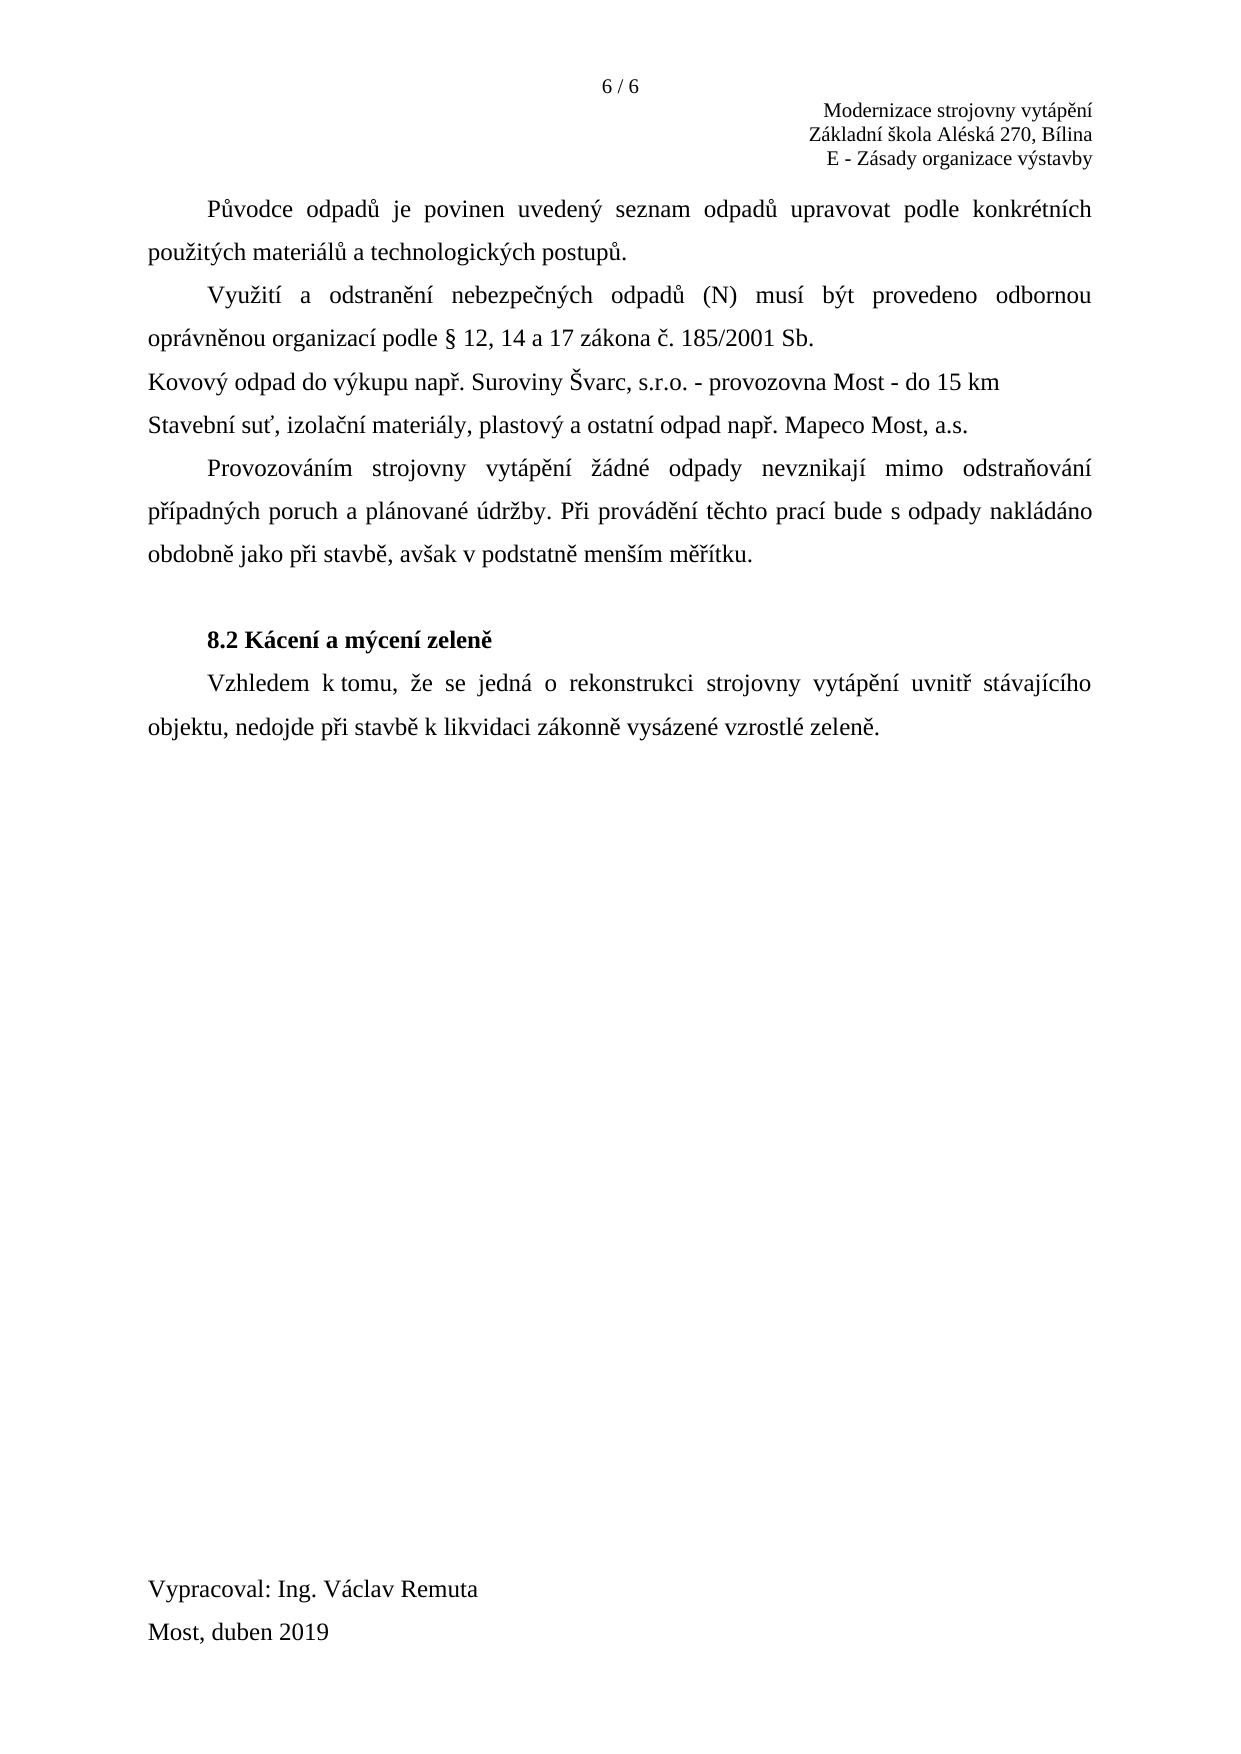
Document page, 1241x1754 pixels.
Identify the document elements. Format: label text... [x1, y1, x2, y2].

text Kovový odpad do výkupu např. Suroviny Švarc, s.r.o. - provozovna Most - do 15 km [148, 367, 1092, 395]
text Původce odpadů je povinen uvedený seznam odpadů upravovat podle konkrétních použitých materiálů a technologických postupů. [148, 194, 1092, 266]
text Provozováním strojovny vytápění žádné odpady nevznikají mimo odstraňování případných poruch a plánované údržby. Při provádění těchto prací bude s odpady nakládáno obdobně jako při stavbě, avšak v podstatně menším měřítku. [148, 453, 1092, 568]
text Využití a odstranění nebezpečných odpadů (N) musí být provedeno odbornou oprávněnou organizací podle § 12, 17 zákona č. 185/2001 Sb. [148, 280, 1092, 352]
text Vzhledem k tomu, že se jedná o rekonstrukci strojovny vytápění uvnitř stávajícího objektu, nedojde při stavbě k likvidaci zákonně vysázené vzrostlé zeleně. [148, 668, 1092, 740]
text 8.2 Kácení a mýcení zeleně [148, 625, 1092, 654]
text Vypracoval: Ing. Václav Remuta [148, 1574, 1092, 1603]
text Most, duben 2019 [148, 1617, 1092, 1646]
text Stavební suť, izolační materiály, plastový a ostatní odpad např. Mapeco Most, a.s. [148, 410, 1092, 438]
